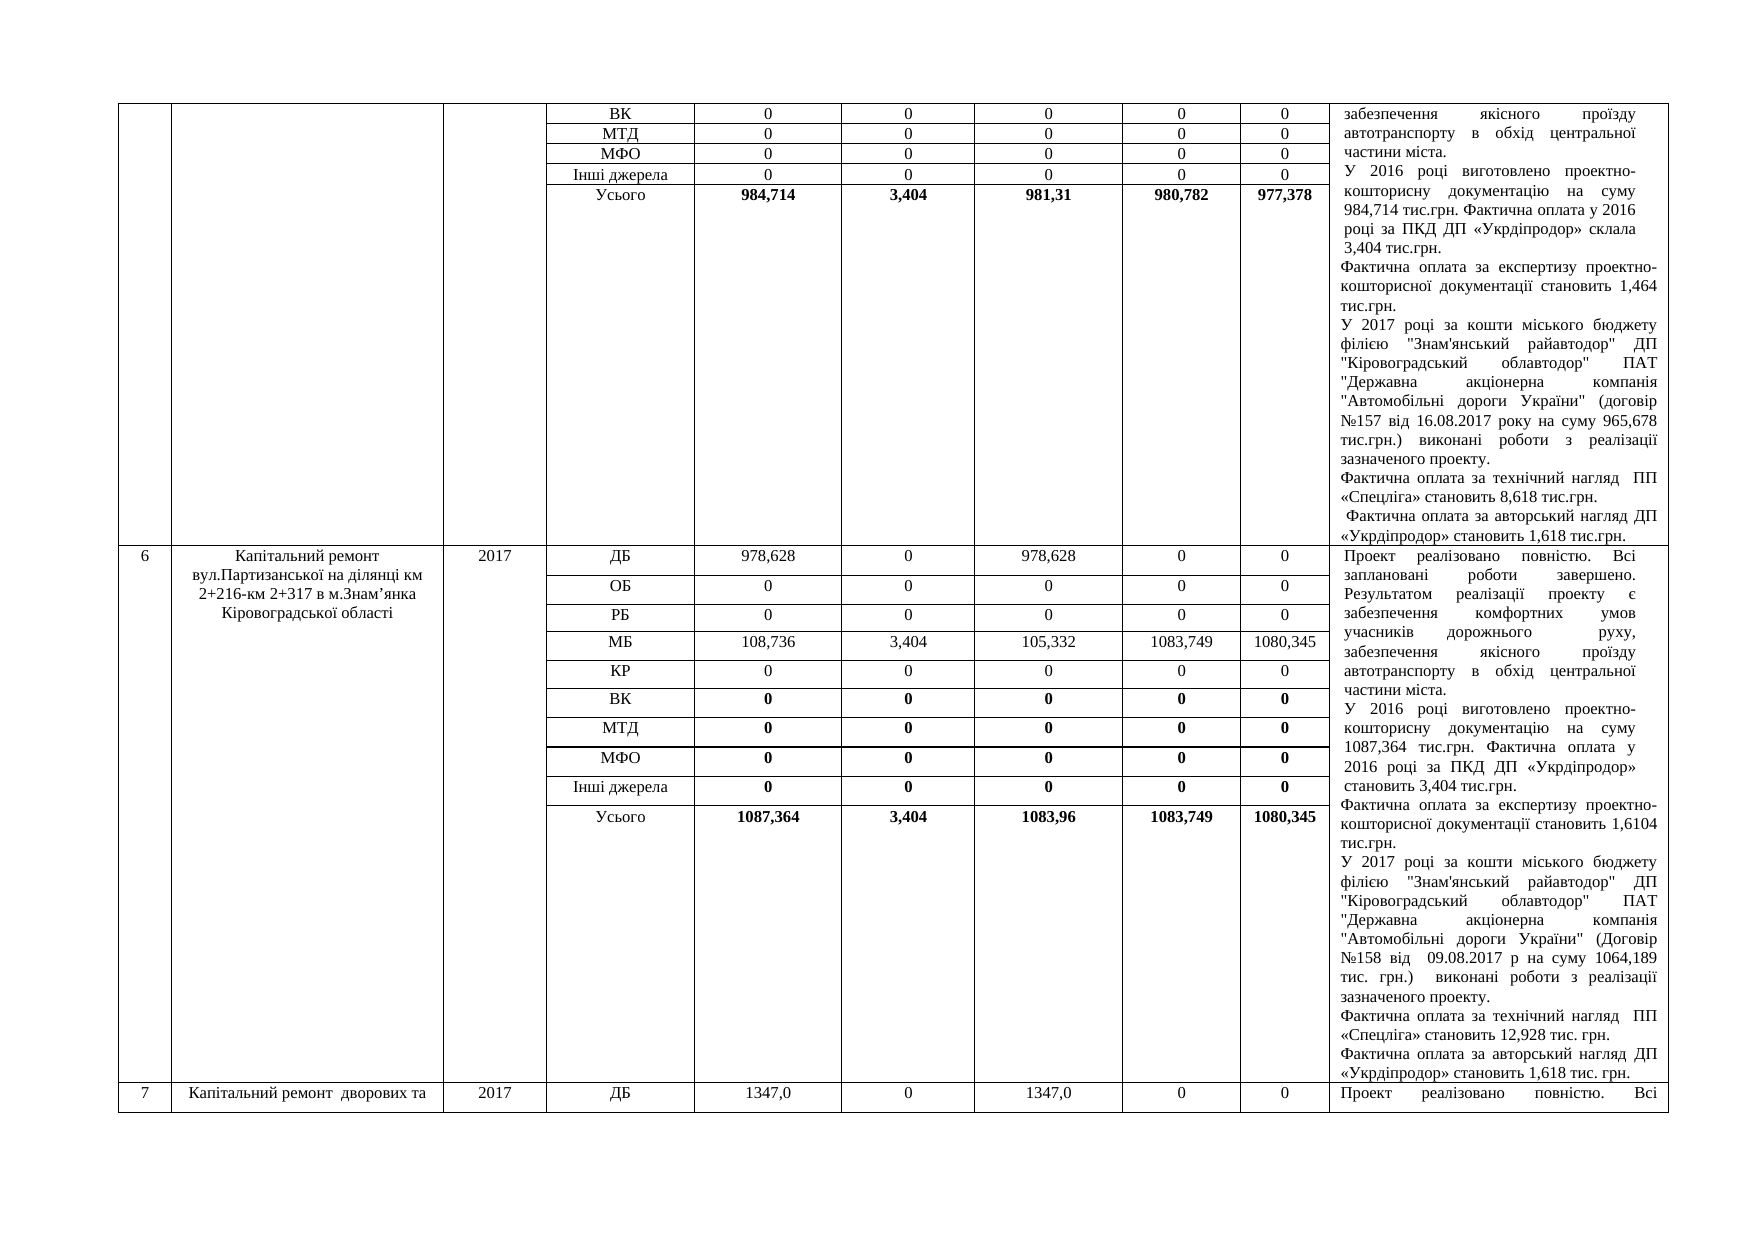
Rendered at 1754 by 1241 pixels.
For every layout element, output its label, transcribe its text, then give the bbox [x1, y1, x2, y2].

table_cell 0 [842, 576, 974, 604]
table_cell 981,31 [975, 185, 1122, 544]
table_cell 0 [842, 1083, 974, 1112]
table_cell ДБ [547, 546, 694, 575]
table_cell 978,628 [975, 546, 1122, 575]
table_cell 0 [1241, 576, 1329, 604]
table_cell 1087,364 [695, 806, 841, 1082]
table_cell 0 [975, 144, 1122, 163]
table_cell 0 [842, 689, 974, 717]
table_cell 0 [842, 546, 974, 575]
table_cell 1083,96 [975, 806, 1122, 1082]
table_cell 0 [975, 718, 1122, 746]
table_cell 0 [975, 576, 1122, 604]
table_cell 0 [1241, 661, 1329, 687]
table_cell 0 [842, 144, 974, 163]
table_cell 0 [975, 689, 1122, 717]
table_cell 0 [695, 718, 841, 746]
table_cell 0 [695, 605, 841, 631]
table_cell 0 [695, 748, 841, 776]
table_cell ВК [547, 104, 694, 123]
table_cell 0 [1241, 124, 1329, 143]
table_cell 0 [975, 777, 1122, 805]
table_cell КР [547, 661, 694, 687]
table_cell 0 [1123, 748, 1240, 776]
table_cell Усього [547, 806, 694, 1082]
table_cell РБ [547, 605, 694, 631]
table_cell 0 [842, 104, 974, 123]
table_cell 0 [975, 605, 1122, 631]
table_cell 1347,0 [975, 1083, 1122, 1112]
table_cell 0 [1123, 144, 1240, 163]
table_cell 3,404 [842, 632, 974, 660]
table_cell 0 [975, 104, 1122, 123]
table_cell 0 [695, 661, 841, 687]
table_cell 0 [1241, 1083, 1329, 1112]
table_cell 3,404 [842, 185, 974, 544]
table_cell 2017 [444, 546, 546, 1082]
table_cell 108,736 [695, 632, 841, 660]
table_cell 977,378 [1241, 185, 1329, 544]
table_cell 105,332 [975, 632, 1122, 660]
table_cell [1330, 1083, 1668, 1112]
table_cell 0 [1123, 104, 1240, 123]
table_cell 0 [1123, 718, 1240, 746]
table_cell 0 [975, 124, 1122, 143]
table_cell 0 [1241, 164, 1329, 183]
table_cell 0 [1123, 605, 1240, 631]
table_cell МФО [547, 748, 694, 776]
table_cell МТД [547, 718, 694, 746]
table_cell ВК [547, 689, 694, 717]
table_cell МФО [547, 144, 694, 163]
table_cell 2017 [444, 1083, 546, 1112]
table_cell Капітальний ремонт вул.Партизанської на ділянці км 2+216-км 2+317 в м.Знам’янка Кіровоградської області [172, 546, 443, 1082]
table_cell 7 [119, 1083, 171, 1112]
table_cell 0 [695, 576, 841, 604]
table_cell 0 [1241, 777, 1329, 805]
table_cell 0 [1123, 661, 1240, 687]
table_cell 0 [842, 605, 974, 631]
table_cell 0 [695, 104, 841, 123]
table_cell 3,404 [842, 806, 974, 1082]
table_cell 0 [842, 661, 974, 687]
table_cell 0 [1241, 605, 1329, 631]
table_cell Інші джерела [547, 777, 694, 805]
table_cell 978,628 [695, 546, 841, 575]
table_cell ДБ [547, 1083, 694, 1112]
table_cell 0 [1241, 546, 1329, 575]
table_cell 1083,749 [1123, 806, 1240, 1082]
table_cell 0 [842, 777, 974, 805]
table_cell 0 [695, 164, 841, 183]
table_cell 0 [695, 689, 841, 717]
table_cell 0 [842, 124, 974, 143]
table_cell 0 [1123, 777, 1240, 805]
table_cell 1080,345 [1241, 806, 1329, 1082]
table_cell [172, 1083, 443, 1112]
table_cell 0 [695, 144, 841, 163]
table_cell 0 [1241, 718, 1329, 746]
table_cell Усього [547, 185, 694, 544]
table_cell 0 [1241, 144, 1329, 163]
table_cell 0 [695, 124, 841, 143]
table_cell Інші джерела [547, 164, 694, 183]
table_cell МБ [547, 632, 694, 660]
table_cell 1347,0 [695, 1083, 841, 1112]
table_cell МТД [547, 124, 694, 143]
table_cell 0 [842, 748, 974, 776]
table_cell 0 [842, 164, 974, 183]
table_cell Проект реалізовано повністю. Всі заплановані роботи завершено. Результатом реалізації проекту є забезпечення комфортних умов учасників дорожнього руху, забезпечення якісного проїзду автотранспорту в обхід центральної частини міста. У 2016 році виготовлено проектно-кошторисну документацію на суму 1087,364 тис.грн. Фактична оплата у 2016 році за ПКД ДП «Укрдіпродор» становить 3,404 тис.грн. Фактична оплата за експертизу проектно-кошторисної документації становить 1,6104 тис.грн. У 2017 році за кошти міського бюджету філією "Знам'янський райавтодор" ДП "Кіровоградський облавтодор" ПАТ "Державна акціонерна компанія "Автомобільні дороги України" (Договір №158 від 09.08.2017 р на суму 1064,189 тис. грн.) виконані роботи з реалізації зазначеного проекту. Фактична оплата за технічний нагляд ПП «Спецліга» становить 12,928 тис. грн. Фактична оплата за авторський нагляд ДП «Укрдіпродор» становить 1,618 тис. грн. [1330, 546, 1668, 1082]
table_cell 0 [1123, 576, 1240, 604]
table_cell 1083,749 [1123, 632, 1240, 660]
table_cell 0 [1123, 124, 1240, 143]
table_cell 0 [1241, 748, 1329, 776]
table_cell 6 [119, 546, 171, 1082]
table_cell 0 [842, 718, 974, 746]
table_cell 984,714 [695, 185, 841, 544]
table_cell 0 [1123, 546, 1240, 575]
table_cell 0 [1123, 689, 1240, 717]
table_cell 0 [695, 777, 841, 805]
table_cell 0 [975, 661, 1122, 687]
table_cell 0 [975, 748, 1122, 776]
table_cell 0 [1241, 689, 1329, 717]
table_cell 980,782 [1123, 185, 1240, 544]
table_cell 0 [1123, 164, 1240, 183]
table_cell 0 [975, 164, 1122, 183]
table_cell 1080,345 [1241, 632, 1329, 660]
table_cell ОБ [547, 576, 694, 604]
table_cell 0 [1123, 1083, 1240, 1112]
table_cell 0 [1241, 104, 1329, 123]
